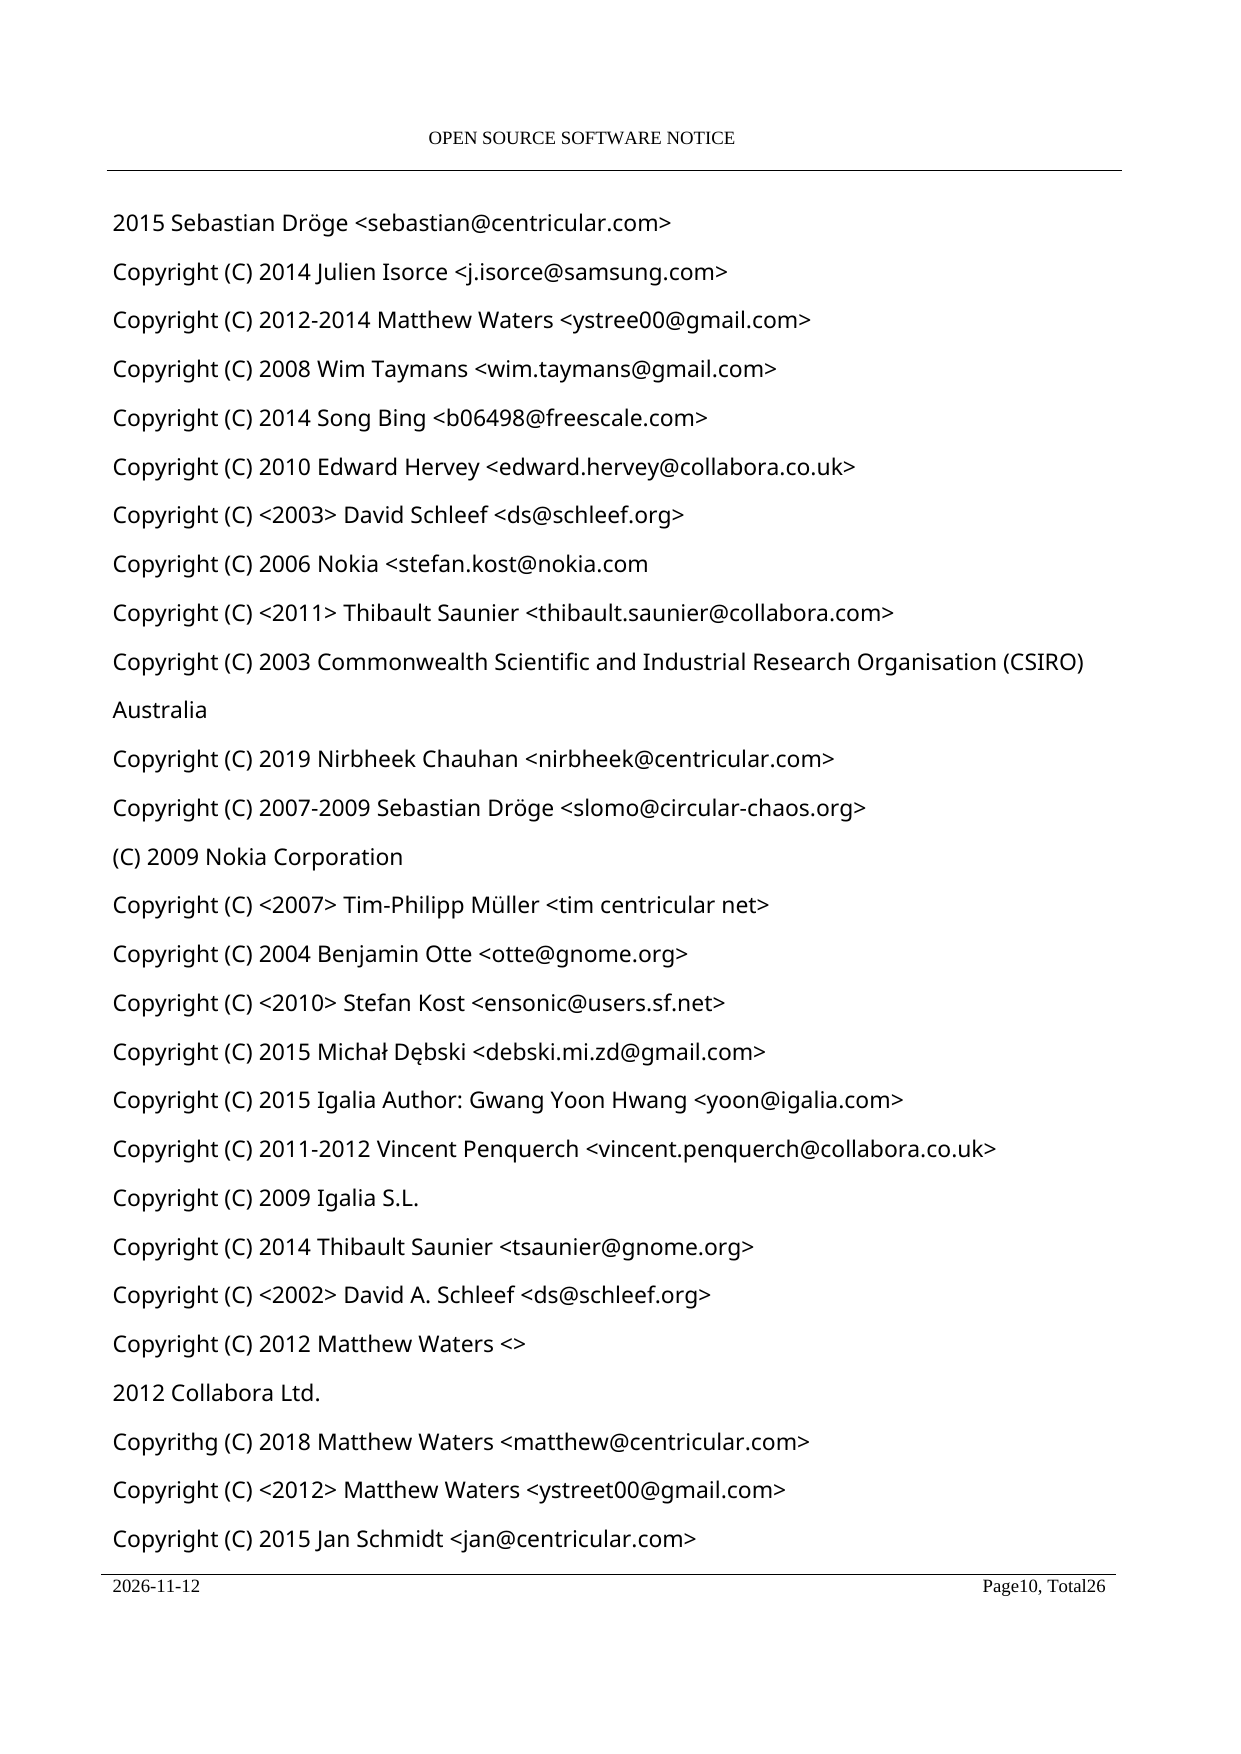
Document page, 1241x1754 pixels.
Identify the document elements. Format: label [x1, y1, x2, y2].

text [112, 206, 1128, 1555]
